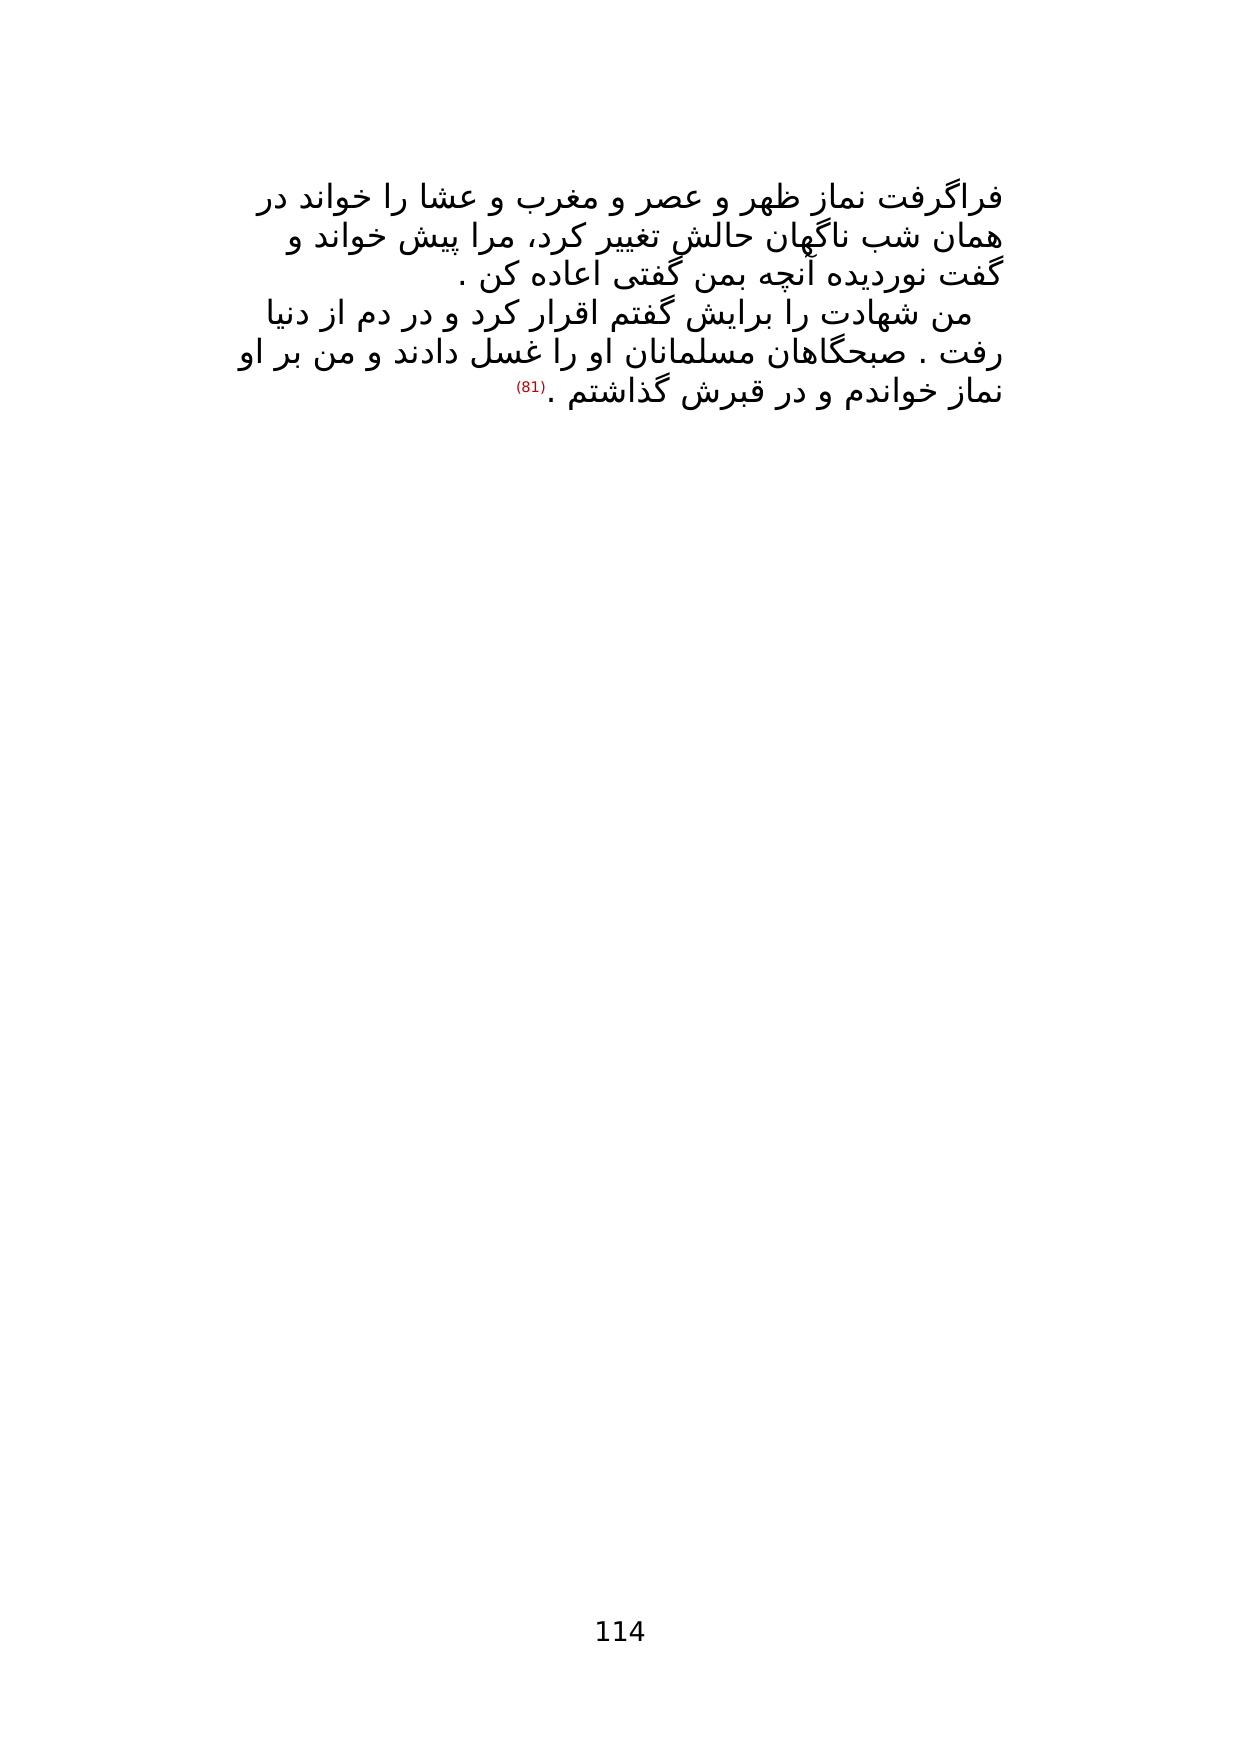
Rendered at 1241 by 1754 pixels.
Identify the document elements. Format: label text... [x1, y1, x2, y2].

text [236, 177, 1004, 294]
text من شهادت را برایش گفتم اقرار کرد و در دم از دنیا رفت . صبحگاهان مسلمانان او را غسل دادند و من بر او نماز خواندم و در قبرش گذاشتم .(81) [236, 294, 1004, 410]
